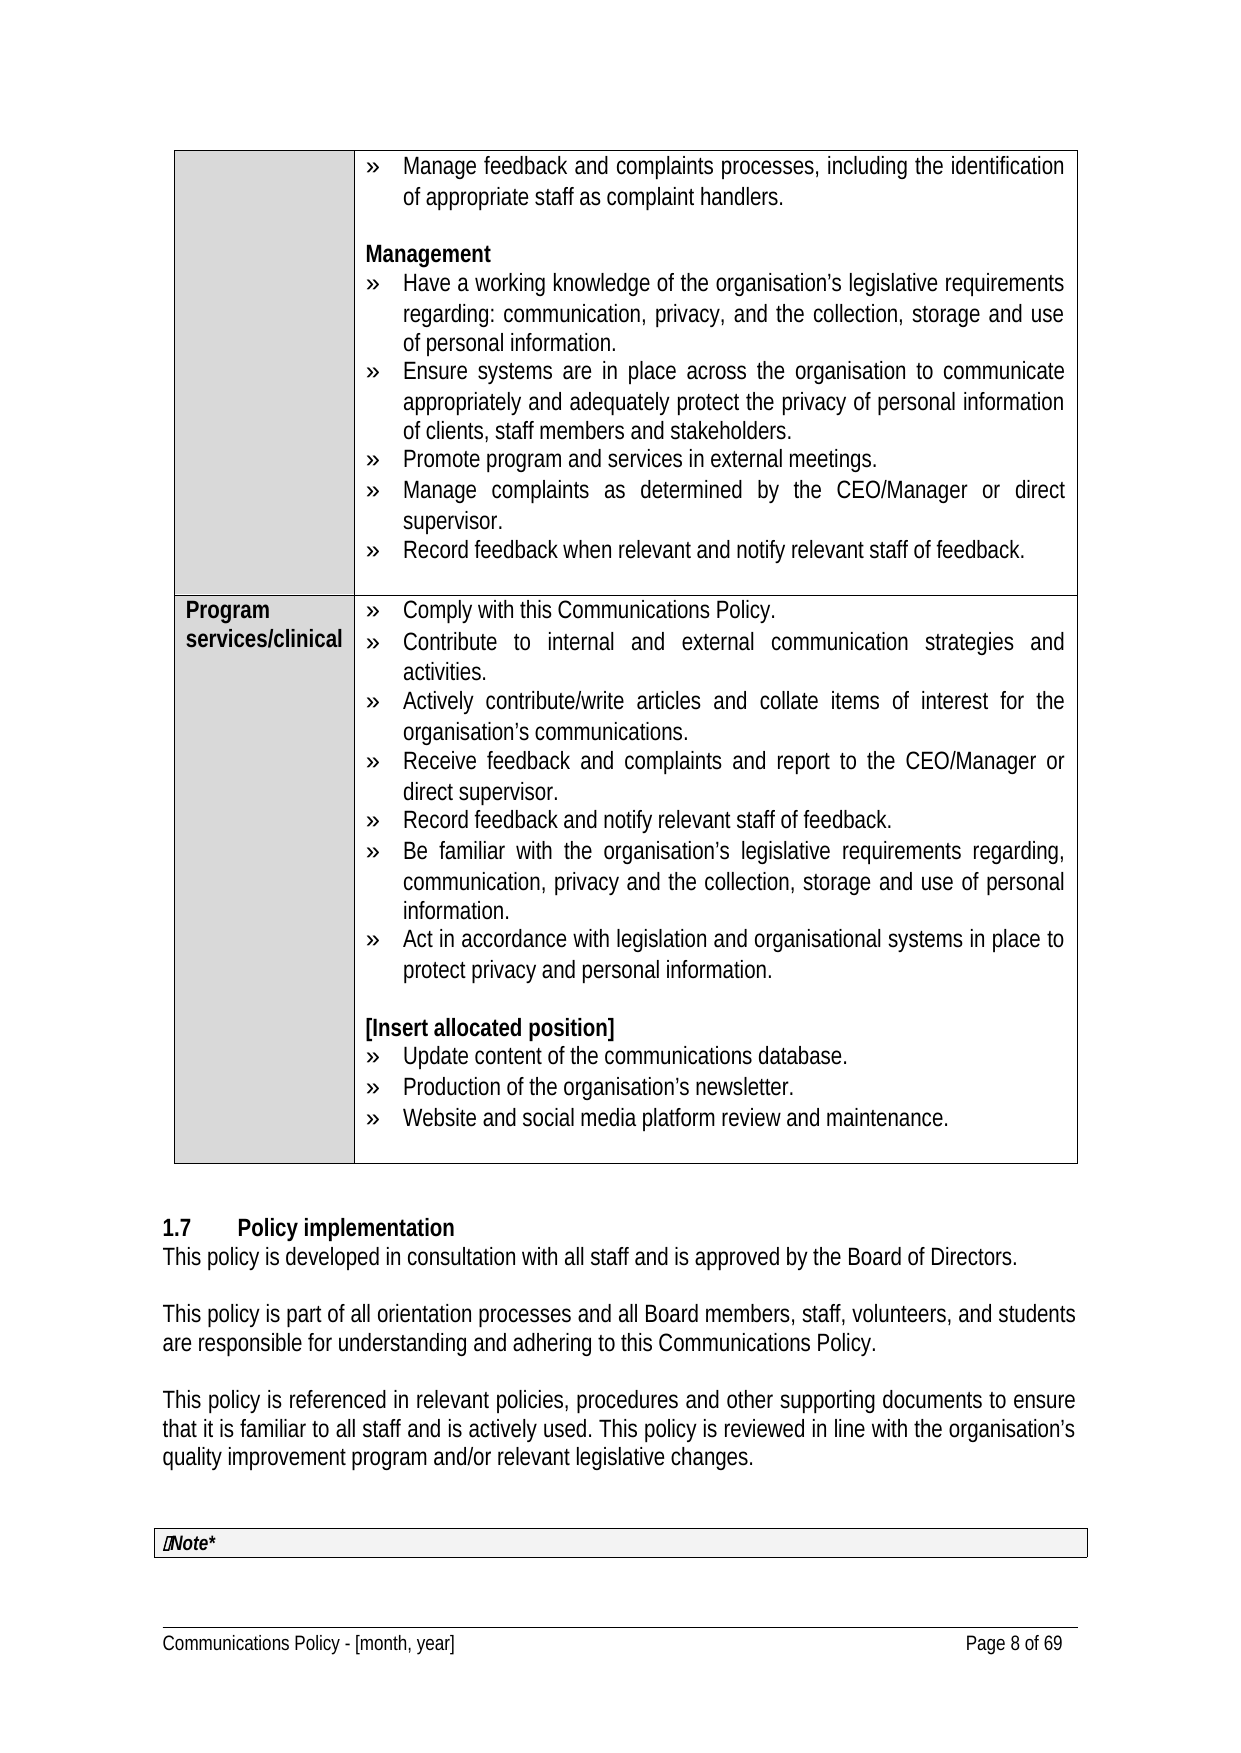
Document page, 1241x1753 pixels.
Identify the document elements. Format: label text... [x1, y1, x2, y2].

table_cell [175, 151, 354, 594]
text This policy is part of all orientation processes and all Board members, staff, volunteers, and students are responsible for understanding and adhering to this Communications Policy. [162, 1299, 1078, 1356]
table_cell Program services/clinical [175, 596, 354, 1163]
text Note* [155, 1529, 1087, 1557]
text This policy is referenced in relevant policies, procedures and other supporting documents to ensure that it is familiar to all staff and is actively used. This policy is reviewed in line with the organisation’s quality improvement program and/or relevant legislative changes. [162, 1385, 1078, 1471]
table_cell Comply with this Communications Policy. Contribute to internal and external communication strategies and activities. Actively contribute/write articles and collate items of interest for the organisation’s communications. Receive feedback and complaints and report to the CEO/Manager or direct supervisor. Record feedback and notify relevant staff of feedback. Be familiar with the organisation’s legislative requirements regarding, communication, privacy and the collection, storage and use of personal information. Act in accordance with legislation and organisational systems in place to protect privacy and personal information. [Insert allocated position] Update content of the communications database. Production of the organisation’s newsletter. Website and social media platform review and maintenance. [355, 596, 1077, 1163]
text This policy is developed in consultation with all staff and is approved by the Board of Directors. [162, 1242, 1078, 1271]
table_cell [355, 151, 1077, 594]
subtitle 1.7 Policy implementation [162, 1213, 1078, 1242]
